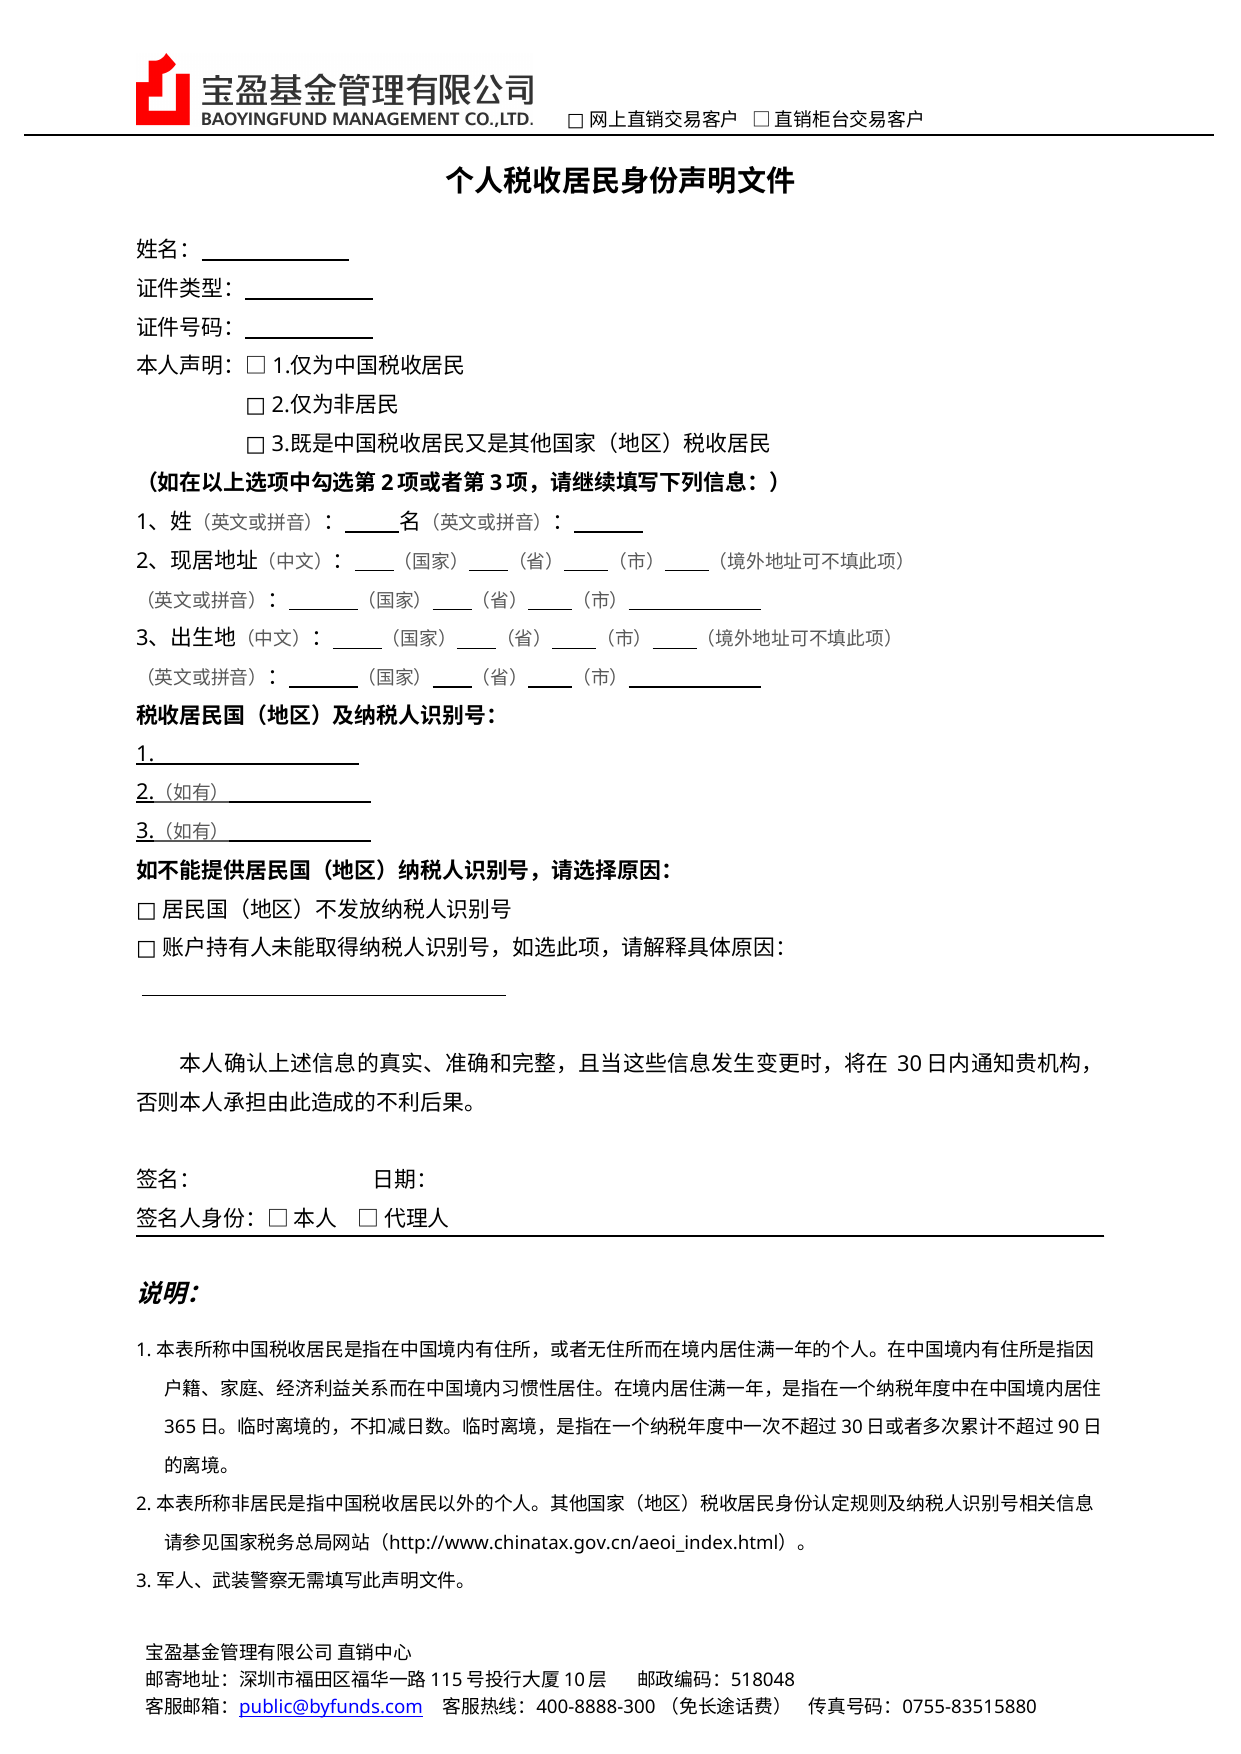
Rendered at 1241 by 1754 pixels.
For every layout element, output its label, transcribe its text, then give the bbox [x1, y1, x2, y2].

text 3、出生地（中文）： （国家） （省） （市） （境外地址可不填此项） [136, 620, 1104, 652]
text 3.（如有） [136, 814, 1104, 846]
text □ 账户持有人未能取得纳税人识别号，如选此项，请解释具体原因： [136, 930, 1104, 963]
text （如在以上选项中勾选第2项或者第3项，请继续填写下列信息：） [136, 465, 1104, 497]
text 3. 军人、武装警察无需填写此声明文件。 [136, 1563, 1104, 1596]
text 说明： [136, 1259, 1104, 1324]
text 本人确认上述信息的真实、准确和完整，且当这些信息发生变更时，将在30日内通知贵机构，否则本人承担由此造成的不利后果。 [136, 1046, 1104, 1117]
text 证件类型： [136, 271, 1104, 303]
text 2. 本表所称非居民是指中国税收居民以外的个人。其他国家（地区）税收居民身份认定规则及纳税人识别号相关信息请参见国家税务总局网站（http://www.chinatax.gov.cn/aeoi_index.html）。 [136, 1486, 1104, 1558]
text （英文或拼音）： （国家） （省） （市） [136, 659, 1104, 691]
text □ 居民国（地区）不发放纳税人识别号 [136, 891, 1104, 924]
text 1、姓（英文或拼音）： 名（英文或拼音）： [136, 503, 1104, 536]
text □ 2.仅为非居民 [136, 387, 1104, 419]
text 如不能提供居民国（地区）纳税人识别号，请选择原因： [136, 852, 1104, 885]
text 2、现居地址（中文）： （国家） （省） （市） （境外地址可不填此项） [136, 542, 1104, 575]
text 姓名： [136, 232, 1104, 264]
picture [136, 53, 533, 127]
text 个人税收居民身份声明文件 [136, 146, 1104, 211]
text 税收居民国（地区）及纳税人识别号： [136, 698, 1104, 730]
text 1. 本表所称中国税收居民是指在中国境内有住所，或者无住所而在境内居住满一年的个人。在中国境内有住所是指因户籍、家庭、经济利益关系而在中国境内习惯性居住。在境内居住满一年，是指在一个纳税年度中在中国境内居住365日。临时离境的，不扣减日数。临时离境，是指在一个纳税年度中一次不超过30日或者多次累计不超过90日的离境。 [136, 1332, 1104, 1481]
text 2.（如有） [136, 775, 1104, 807]
text 证件号码： [136, 309, 1104, 342]
text 1. [136, 736, 1104, 769]
text □ 3.既是中国税收居民又是其他国家（地区）税收居民 [136, 426, 1104, 458]
text 本人声明：□ 1.仅为中国税收居民 [136, 348, 1104, 381]
text 签名： 日期： [136, 1162, 1104, 1194]
text 签名人身份：□ 本人 □ 代理人 [136, 1201, 1104, 1235]
text （英文或拼音）： （国家） （省） （市） [136, 581, 1104, 614]
